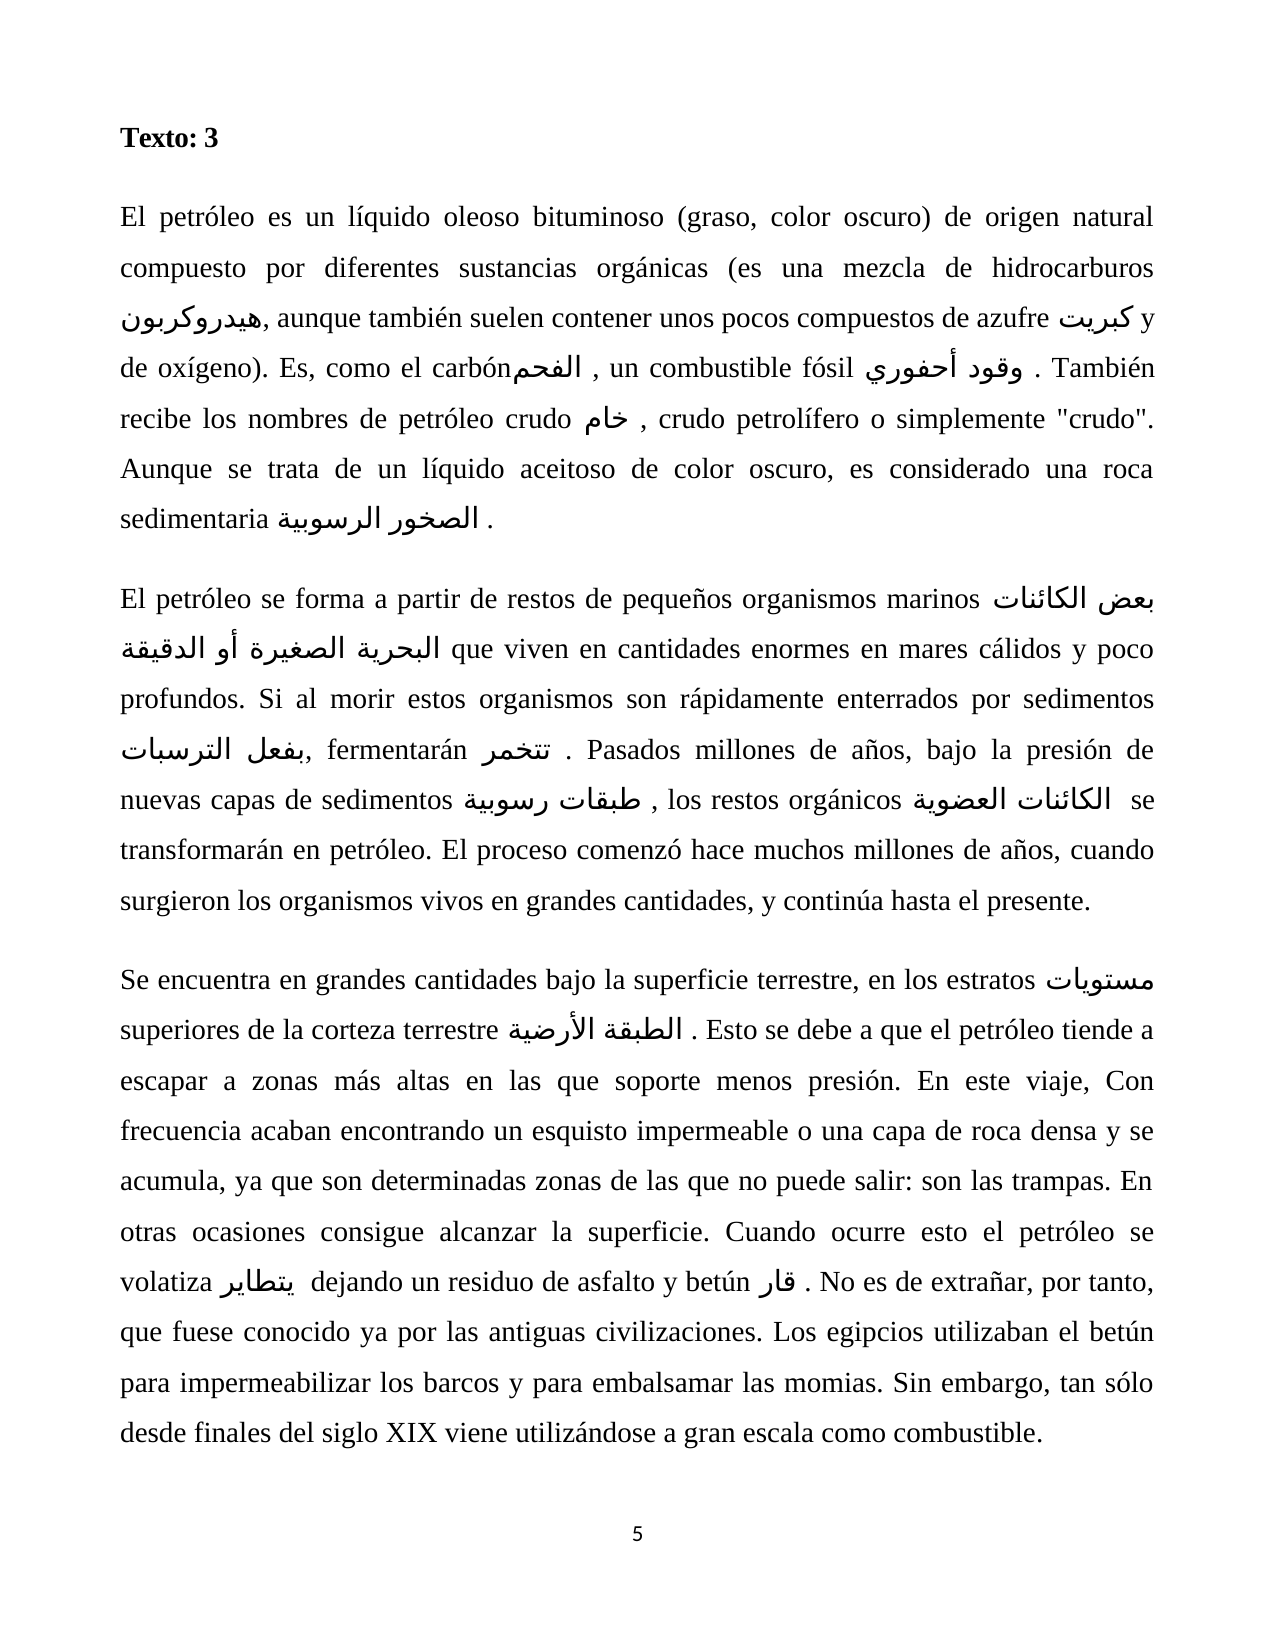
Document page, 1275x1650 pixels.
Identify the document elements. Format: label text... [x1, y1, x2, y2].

text Se encuentra en grandes cantidades bajo la superficie terrestre, en los estratos مستويات superiores de la corteza terrestre الطبقة الأرضية . Esto se debe a que el petróleo tiende a escapar a zonas más altas en las que soporte menos presión. En este viaje, Con frecuencia acaban encontrando un esquisto impermeable o una capa de roca densa y se acumula, ya que son determinadas zonas de las que no puede salir: son las trampas. En otras ocasiones consigue alcanzar la superficie. Cuando ocurre esto el petróleo se volatiza يتطاير dejando un residuo de asfalto y betún قار . No es de extrañar, por tanto, que fuese conocido ya por las antiguas civilizaciones. Los egipcios utilizaban el betún para impermeabilizar los barcos y para embalsamar las momias. Sin embargo, tan sólo desde finales del siglo XIX viene utilizándose a gran escala como combustible. [120, 962, 1155, 1448]
text El petróleo es un líquido oleoso bituminoso (graso, color oscuro) de origen natural compuesto por diferentes sustancias orgánicas (es una mezcla de hidrocarburos هيدروكربون, aunque también suelen contener unos pocos compuestos de azufre كبريت y de oxígeno). Es, como el carbónالفحم , un combustible fósil وقود أحفوري . También recibe los nombres de petróleo crudo خام , crudo petrolífero o simplemente "crudo". Aunque se trata de un líquido aceitoso de color oscuro, es considerado una roca sedimentaria الصخور الرسوبية . [120, 199, 1155, 535]
text Texto: 3 [120, 120, 1155, 153]
text El petróleo se forma a partir de restos de pequeños organismos marinos بعض الكائنات البحرية الصغيرة أو الدقيقة que viven en cantidades enormes en mares cálidos y poco profundos. Si al morir estos organismos son rápidamente enterrados por sedimentos بفعل الترسبات, fermentarán تتخمر . Pasados millones de años, bajo la presión de nuevas capas de sedimentos طبقات رسوبية , los restos orgánicos الكائنات العضوية se transformarán en petróleo. El proceso comenzó hace muchos millones de años, cuando surgieron los organismos vivos en grandes cantidades, y continúa hasta el presente. [120, 581, 1155, 916]
